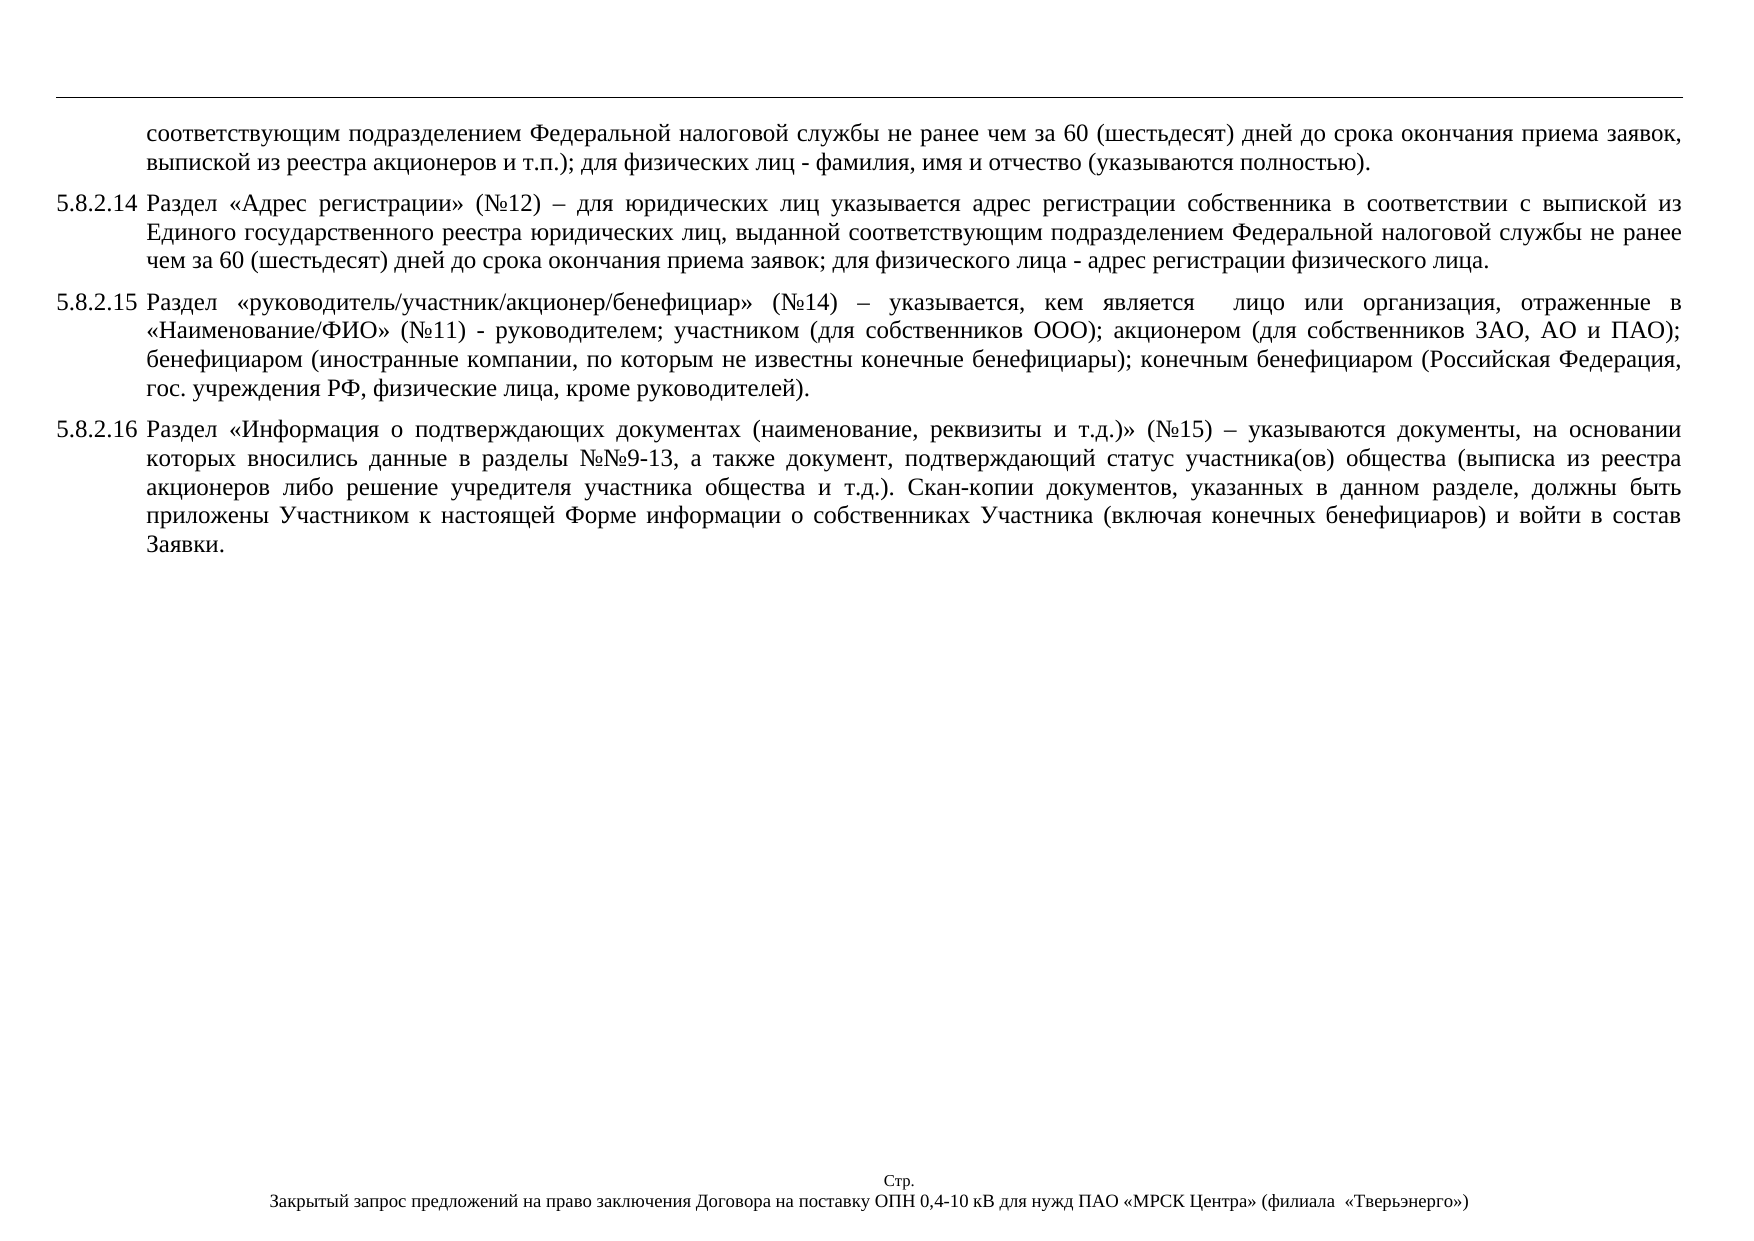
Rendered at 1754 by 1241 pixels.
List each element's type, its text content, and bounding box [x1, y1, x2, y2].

list Раздел «Информация о подтверждающих документах (наименование, реквизиты и т.д.)» (№15) – указываются документы, на основании которых вносились данные в разделы №№9-13, а также документ, подтверждающий статус участника(ов) общества (выписка из реестра акционеров либо решение учредителя участника общества и т.д.). Скан-копии документов, указанных в данном разделе, должны быть приложены Участником к настоящей Форме информации о собственниках Участника (включая конечных бенефициаров) и войти в состав Заявки. [56, 414, 1683, 558]
list Раздел «руководитель/участник/акционер/бенефициар» (№14) – указывается, кем является лицо или организация, отраженные в «Наименование/ФИО» (№11) - руководителем; участником (для собственников ООО); акционером (для собственников ЗАО, АО и ПАО); бенефициаром (иностранные компании, по которым не известны конечные бенефициары); конечным бенефициаром (Российская Федерация, гос. учреждения РФ, физические лица, кроме руководителей). [56, 287, 1683, 402]
list Раздел «Адрес регистрации» (№12) – для юридических лиц указывается адрес регистрации собственника в соответствии с выпиской из Единого государственного реестра юридических лиц, выданной соответствующим подразделением Федеральной налоговой службы не ранее чем за 60 (шестьдесят) дней до срока окончания приема заявок; для физического лица - адрес регистрации физического лица. [56, 188, 1683, 274]
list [56, 118, 1683, 176]
